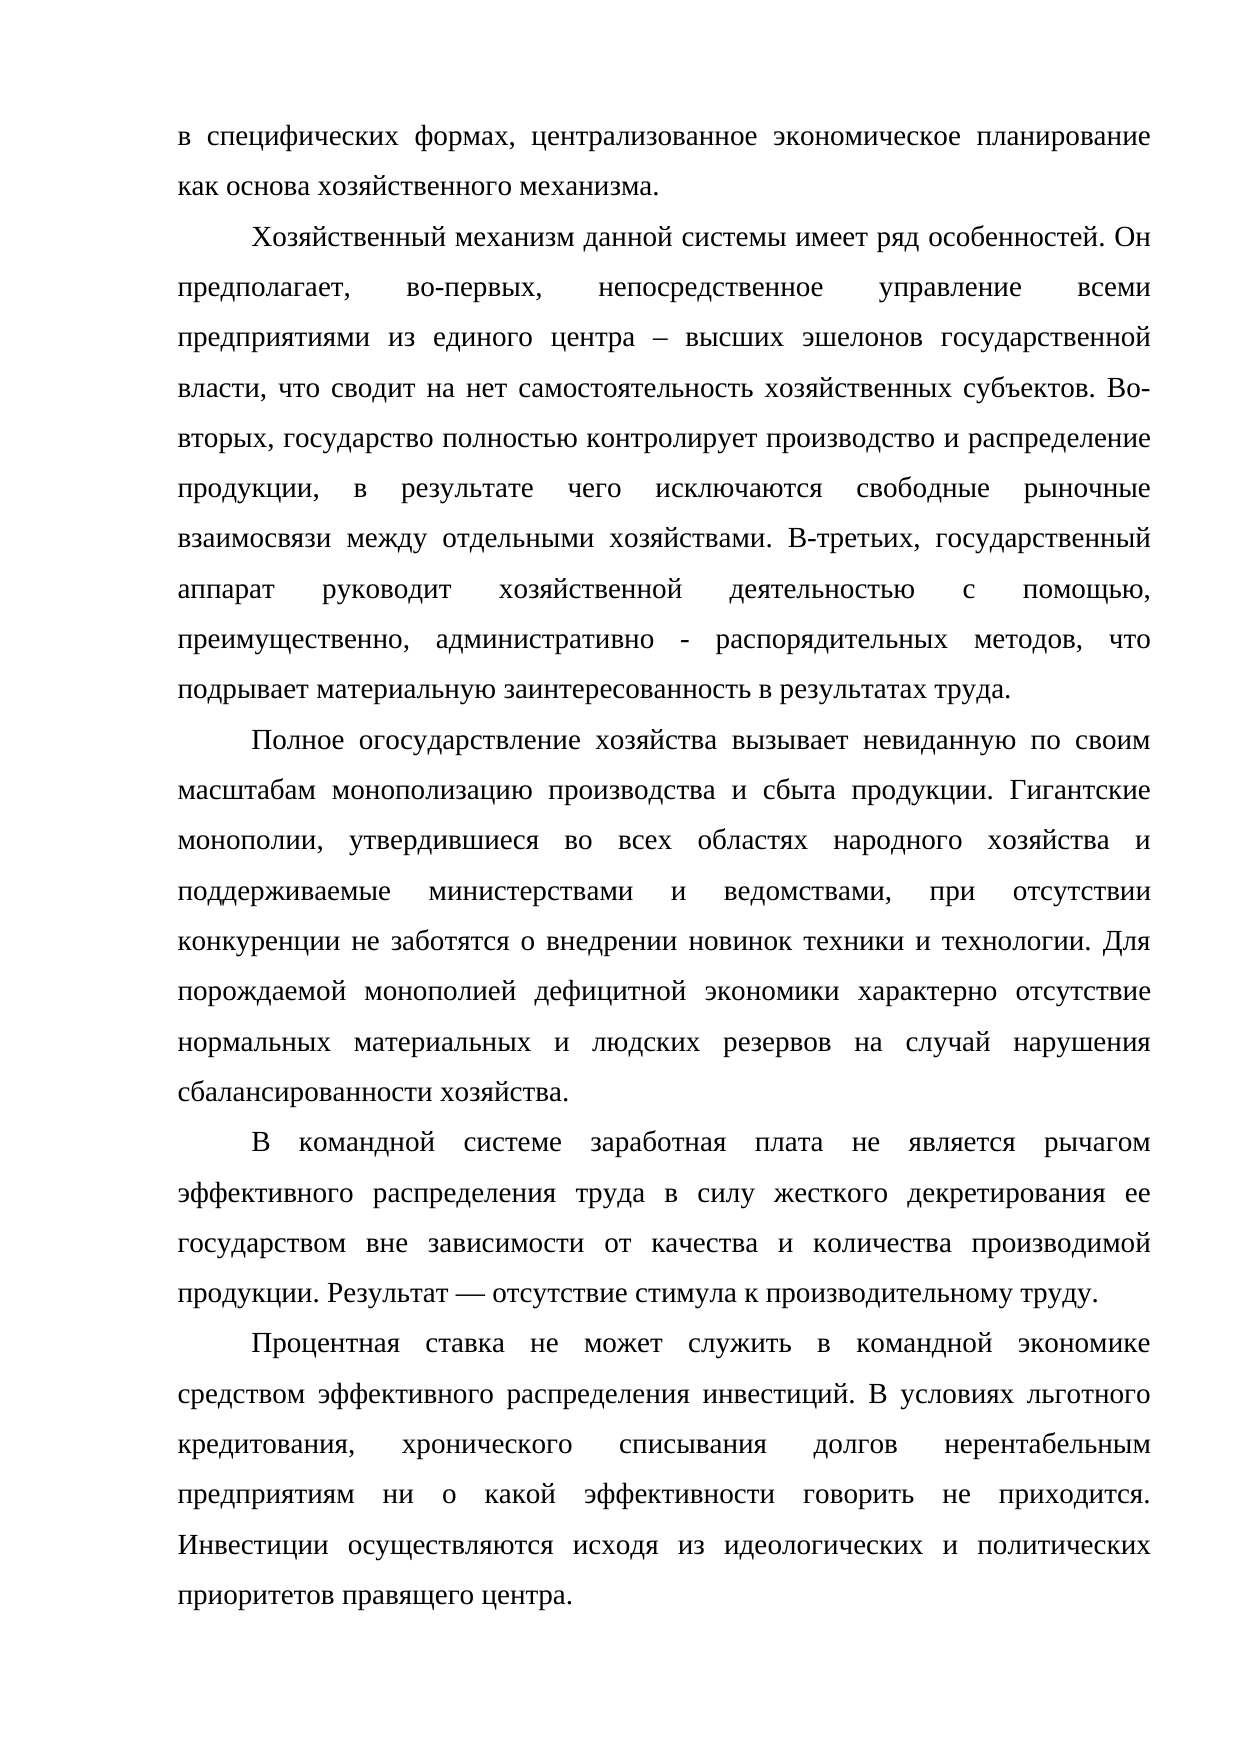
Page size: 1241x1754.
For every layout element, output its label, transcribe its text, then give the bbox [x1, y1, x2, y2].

text Полное огосударствление хозяйства вызывает невиданную по своим масштабам монополизацию производства и сбыта продукции. Гигантские монополии, утвердившиеся во всех областях народного хозяйства и поддерживаемые министерствами и ведомствами, при отсутствии конкуренции не заботятся о внедрении новинок техники и технологии. Для порождаемой монополией дефицитной экономики характерно отсутствие нормальных материальных и людских резервов на случай нарушения сбалансированности хозяйства. [177, 722, 1152, 1108]
text Процентная ставка не может служить в командной экономике средством эффективного распределения инвестиций. В условиях льготного кредитования, хронического списывания долгов нерентабельным предприятиям ни о какой эффективности говорить не приходится. Инвестиции осуществляются исходя из идеологических и политических приоритетов правящего центра. [177, 1326, 1152, 1611]
text Хозяйственный механизм данной системы имеет ряд особенностей. Он предполагает, во-первых, непосредственное управление всеми предприятиями из единого центра – высших эшелонов государственной власти, что сводит на нет самостоятельность хозяйственных субъектов. Во-вторых, государство полностью контролирует производство и распределение продукции, в результате чего исключаются свободные рыночные взаимосвязи между отдельными хозяйствами. В-третьих, государственный аппарат руководит хозяйственной деятельностью с помощью, преимущественно, административно - распорядительных методов, что подрывает материальную заинтересованность в результатах труда. [177, 219, 1152, 705]
text В командной системе заработная плата не является рычагом эффективного распределения труда в силу жесткого декретирования ее государством вне зависимости от качества и количества производимой продукции. Результат — отсутствие стимула к производительному труду. [177, 1124, 1152, 1309]
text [177, 118, 1152, 202]
